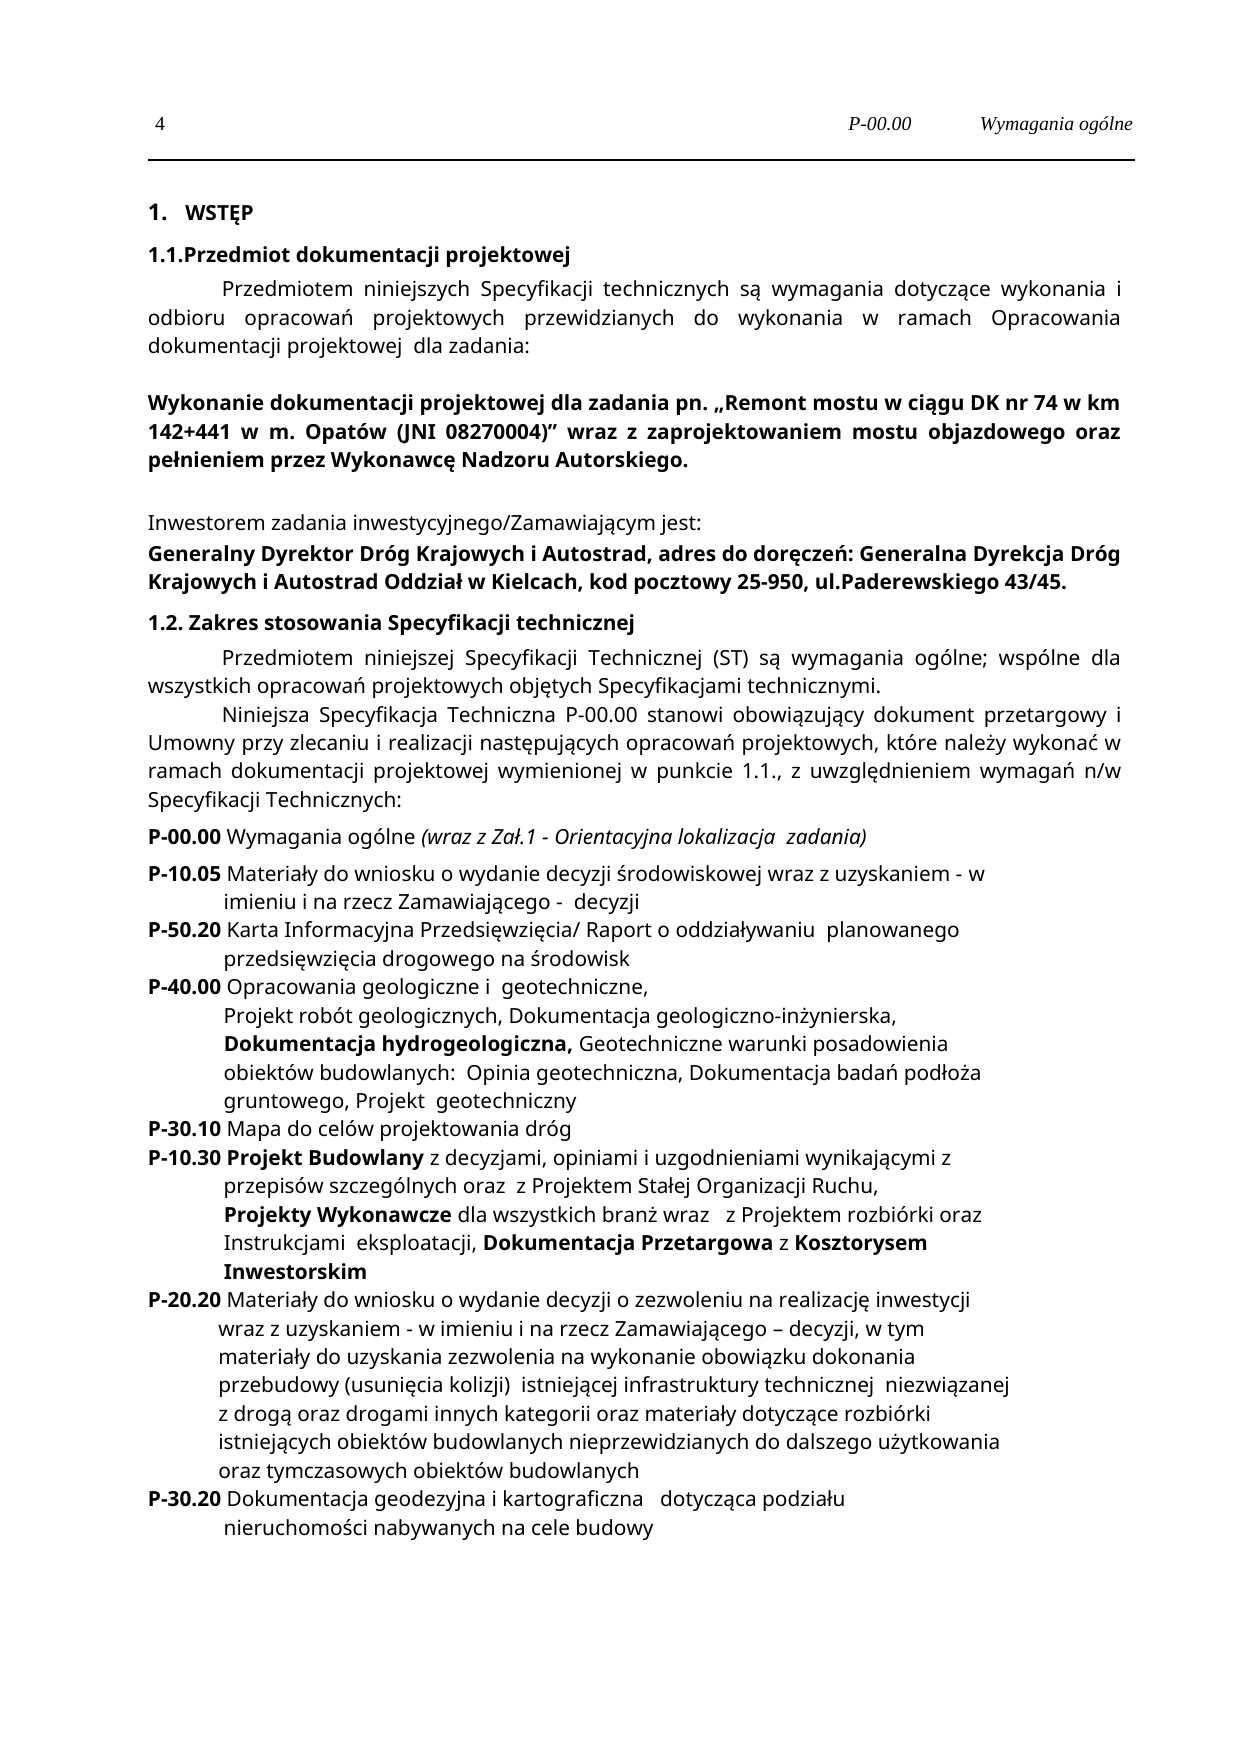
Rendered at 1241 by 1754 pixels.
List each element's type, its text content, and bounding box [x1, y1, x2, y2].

text P-20.20 Materiały do wniosku o wydanie decyzji o zezwoleniu na realizację inwestycji [148, 1285, 1122, 1314]
text P-10.30 Projekt Budowlany z decyzjami, opiniami i uzgodnieniami wynikającymi z [148, 1143, 1122, 1171]
text przepisów szczególnych oraz z Projektem Stałej Organizacji Ruchu, [148, 1171, 1122, 1200]
text Projekty Wykonawcze dla wszystkich branż wraz z Projektem rozbiórki oraz [148, 1200, 1122, 1228]
text z drogą oraz drogami innych kategorii oraz materiały dotyczące rozbiórki [148, 1399, 1122, 1427]
text Przedmiotem niniejszej Specyfikacji Technicznej (ST) są wymagania ogólne; wspólne dla wszystkich opracowań projektowych objętych Specyfikacjami technicznymi. [148, 643, 1122, 700]
text Niniejsza Specyfikacja Techniczna P-00.00 stanowi obowiązujący dokument przetargowy i Umowny przy zlecaniu i realizacji następujących opracowań projektowych, które należy wykonać w ramach dokumentacji projektowej wymienionej w punkcie 1.1., z uwzględnieniem wymagań n/w Specyfikacji Technicznych: [148, 700, 1122, 813]
subtitle 1.2. Zakres stosowania Specyfikacji technicznej [148, 608, 1122, 637]
text P-50.20 Karta Informacyjna Przedsięwzięcia/ Raport o oddziaływaniu planowanego [148, 916, 1122, 944]
text materiały do uzyskania zezwolenia na wykonanie obowiązku dokonania [148, 1342, 1122, 1371]
text przedsięwzięcia drogowego na środowisk [148, 944, 1122, 972]
text Inwestorskim [148, 1257, 1122, 1285]
text Instrukcjami eksploatacji, Dokumentacja Przetargowa z Kosztorysem [148, 1228, 1122, 1257]
text Dokumentacja hydrogeologiczna, Geotechniczne warunki posadowienia [148, 1029, 1122, 1058]
text oraz tymczasowych obiektów budowlanych [148, 1456, 1122, 1484]
text gruntowego, Projekt geotechniczny [148, 1086, 1122, 1114]
text P-30.20 Dokumentacja geodezyjna i kartograficzna dotycząca podziału [148, 1484, 1122, 1513]
text Inwestorem zadania inwestycyjnego/Zamawiającym jest: [148, 508, 1122, 537]
text P-10.05 Materiały do wniosku o wydanie decyzji środowiskowej wraz z uzyskaniem - w [148, 859, 1122, 887]
subtitle 1.1.Przedmiot dokumentacji projektowej [148, 240, 1122, 268]
text nieruchomości nabywanych na cele budowy [148, 1513, 1122, 1541]
text P-40.00 Opracowania geologiczne i geotechniczne, [148, 972, 1122, 1001]
text istniejących obiektów budowlanych nieprzewidzianych do dalszego użytkowania [148, 1427, 1122, 1456]
text Generalny Dyrektor Dróg Krajowych i Autostrad, adres do doręczeń: Generalna Dyrekcja Dróg Krajowych i Autostrad Oddział w Kielcach, kod pocztowy 25-950, ul.Paderewskiego 43/45. [148, 539, 1122, 596]
text Przedmiotem niniejszych Specyfikacji technicznych są wymagania dotyczące wykonania i odbioru opracowań projektowych przewidzianych do wykonania w ramach Opracowania dokumentacji projektowej dla zadania: [148, 274, 1122, 360]
text P-00.00 Wymagania ogólne (wraz z Zał.1 - Orientacyjna lokalizacja zadania) [148, 822, 1122, 850]
text obiektów budowlanych: Opinia geotechniczna, Dokumentacja badań podłoża [148, 1058, 1122, 1086]
text imieniu i na rzecz Zamawiającego - decyzji [148, 887, 1122, 916]
text Wykonanie dokumentacji projektowej dla zadania pn. „Remont mostu w ciągu DK nr 74 w km 142+441 w m. Opatów (JNI 08270004)” wraz z zaprojektowaniem mostu objazdowego oraz pełnieniem przez Wykonawcę Nadzoru Autorskiego. [148, 388, 1122, 474]
text P-30.10 Mapa do celów projektowania dróg [148, 1114, 1122, 1143]
text przebudowy (usunięcia kolizji) istniejącej infrastruktury technicznej niezwiązanej [148, 1371, 1122, 1399]
text wraz z uzyskaniem - w imieniu i na rzecz Zamawiającego – decyzji, w tym [148, 1314, 1122, 1342]
text Projekt robót geologicznych, Dokumentacja geologiczno-inżynierska, [148, 1001, 1122, 1029]
subtitle WSTĘP [111, 196, 1122, 227]
